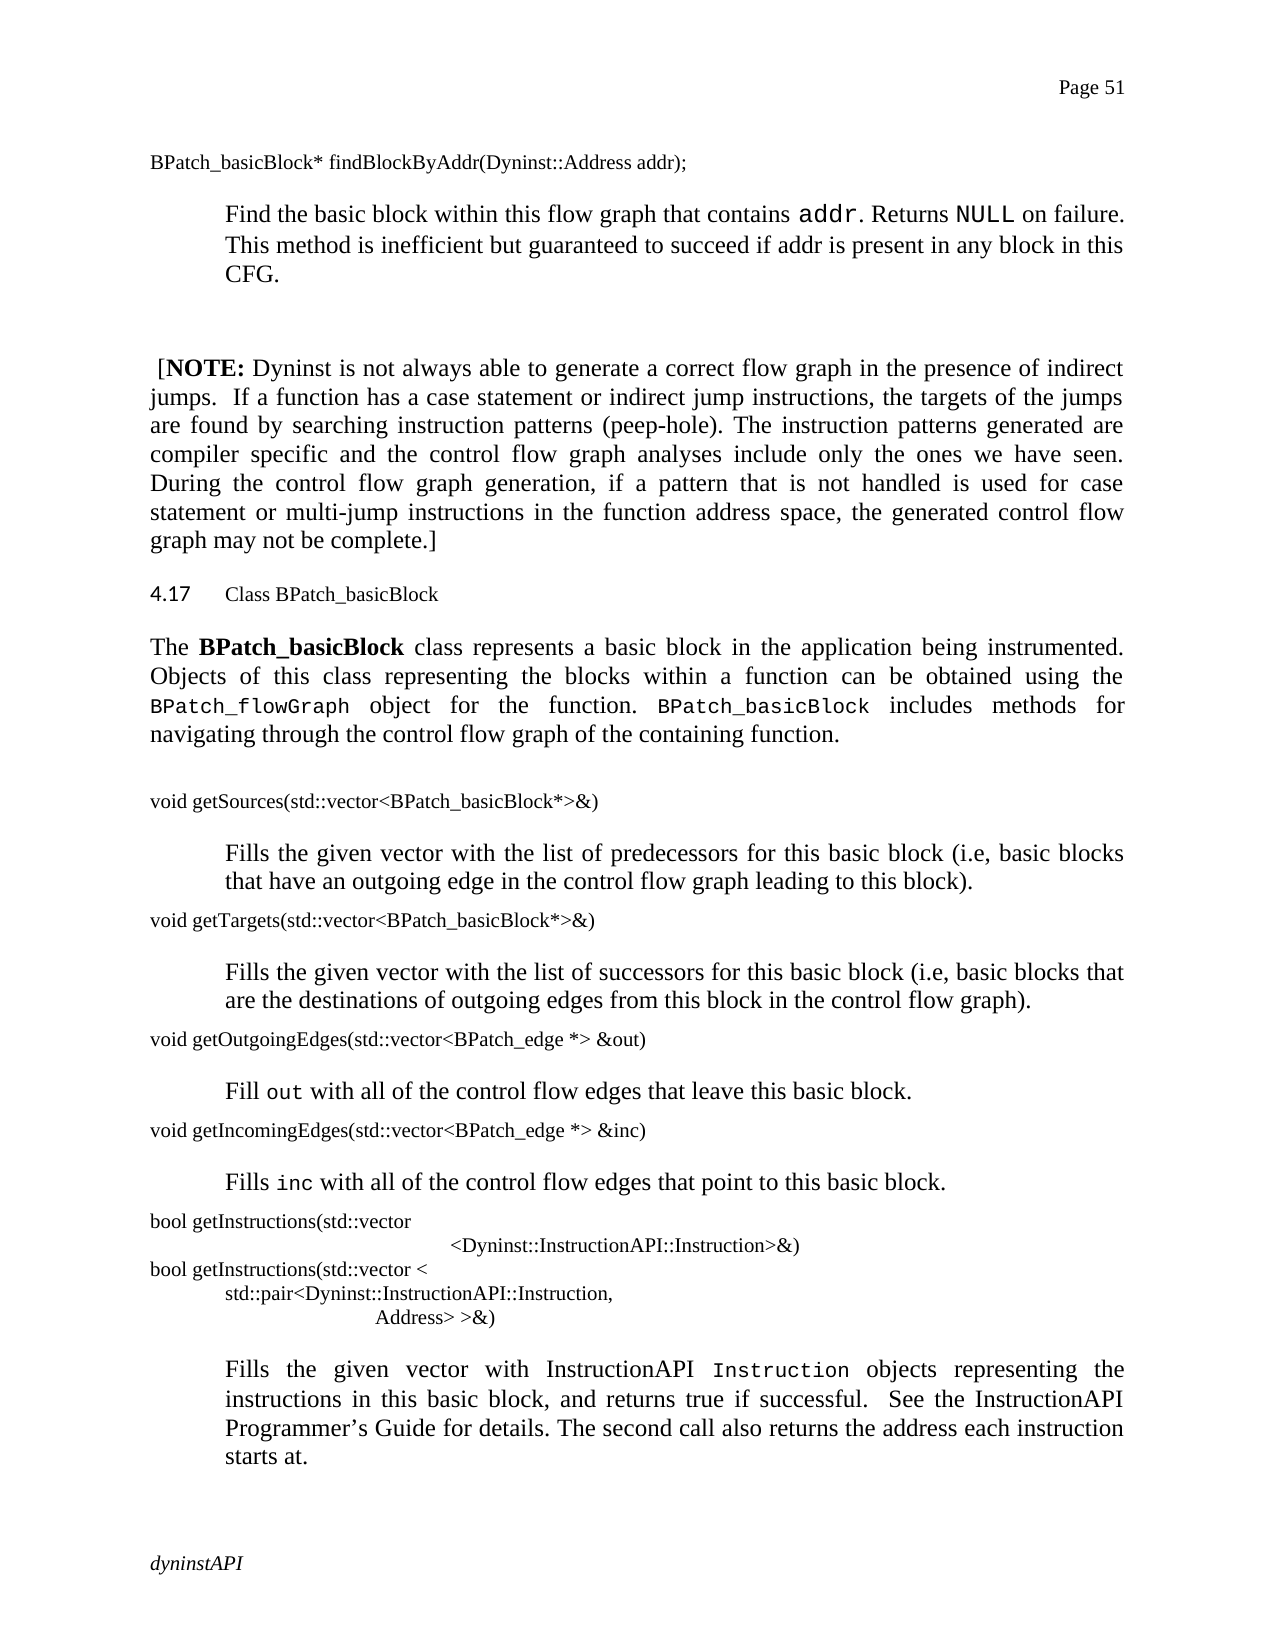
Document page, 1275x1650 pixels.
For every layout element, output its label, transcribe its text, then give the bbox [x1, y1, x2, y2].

text void getIncomingEdges(std::vector<BPatch_edge *> &inc) [150, 1118, 1125, 1142]
text Address> >&) [300, 1305, 1125, 1329]
list Fills the given vector with InstructionAPI Instruction objects representing the instructions in this basic block, and returns true if successful. See the InstructionAPI Programmer’s Guide for details. The second call also returns the address each instruction starts at. [225, 1354, 1125, 1470]
list Fills inc with all of the control flow edges that point to this basic block. [225, 1167, 1125, 1196]
text The BPatch_basicBlock class represents a basic block in the application being instrumented. Objects of this class representing the blocks within a function can be obtained using the BPatch_flowGraph object for the function. BPatch_basicBlock includes methods for navigating through the control flow graph of the containing function. [150, 632, 1125, 748]
text void getSources(std::vector<BPatch_basicBlock*>&) [150, 788, 1125, 813]
text BPatch_basicBlock* findBlockByAddr(Dyninst::Address addr); [150, 150, 1125, 174]
text std::pair<Dyninst::InstructionAPI::Instruction, [225, 1281, 1125, 1305]
subtitle Class BPatch_basicBlock [150, 579, 1125, 607]
list Fills the given vector with the list of successors for this basic block (i.e, basic blocks that are the destinations of outgoing edges from this block in the control flow graph). [225, 957, 1125, 1014]
text void getTargets(std::vector<BPatch_basicBlock*>&) [150, 908, 1125, 932]
text bool getInstructions(std::vector < [150, 1257, 1125, 1281]
text Find the basic block within this flow graph that contains addr. Returns NULL on failure. This method is inefficient but guaranteed to succeed if addr is present in any block in this CFG. [225, 199, 1125, 287]
text void getOutgoingEdges(std::vector<BPatch_edge *> &out) [150, 1027, 1125, 1051]
text bool getInstructions(std::vector [150, 1209, 1125, 1233]
list [NOTE: Dyninst is not always able to generate a correct flow graph in the presence of indirect jumps. If a function has a case statement or indirect jump instructions, the targets of the jumps are found by searching instruction patterns (peep-hole). The instruction patterns generated are compiler specific and the control flow graph analyses include only the ones we have seen. During the control flow graph generation, if a pattern that is not handled is used for case statement or multi-jump instructions in the function address space, the generated control flow graph may not be complete.] [150, 353, 1125, 554]
list Fills the given vector with the list of predecessors for this basic block (i.e, basic blocks that have an outgoing edge in the control flow graph leading to this block). [225, 838, 1125, 895]
list Fill out with all of the control flow edges that leave this basic block. [225, 1076, 1125, 1105]
text <Dyninst::InstructionAPI::Instruction>&) [375, 1233, 1125, 1257]
